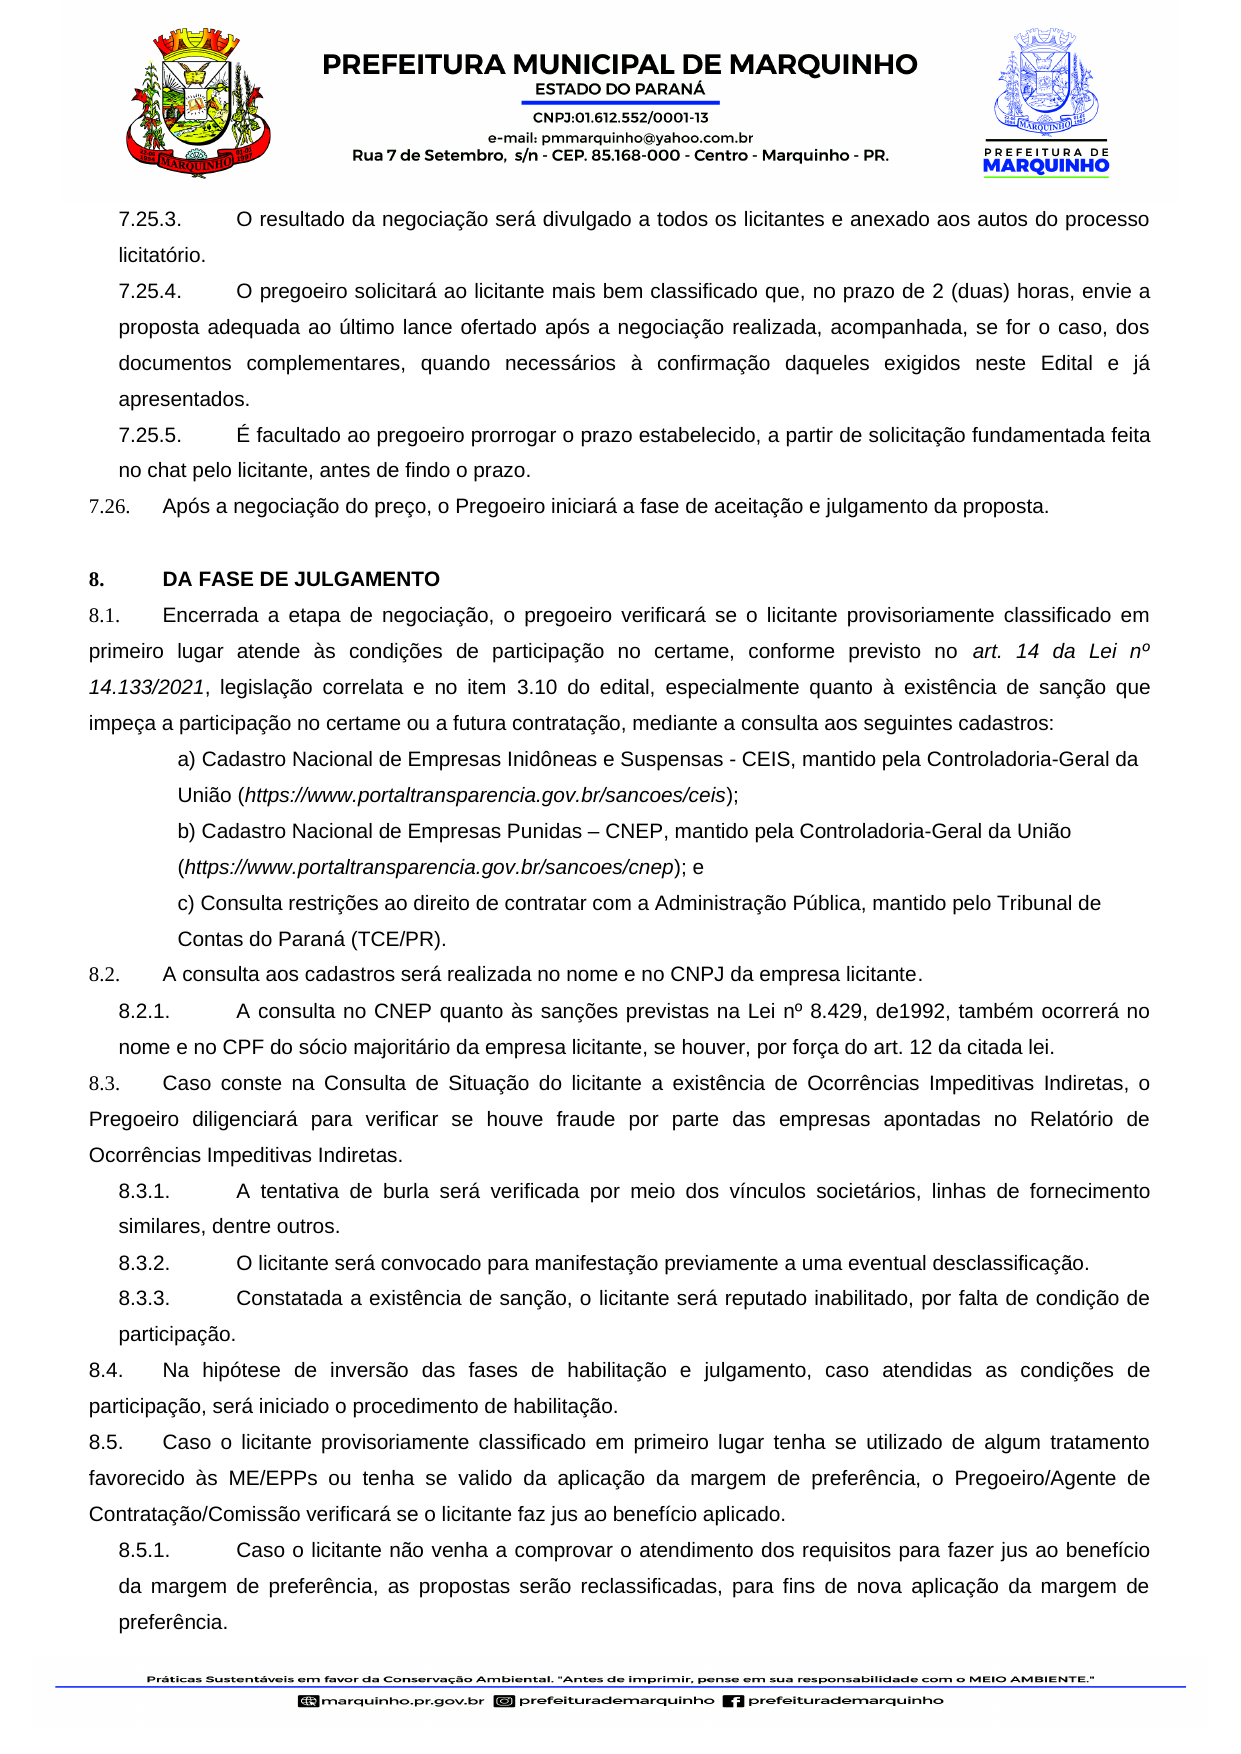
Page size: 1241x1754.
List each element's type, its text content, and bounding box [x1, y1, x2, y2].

text É facultado ao pregoeiro prorrogar o prazo estabelecido, a partir de solicitação fundamentada feita no chat pelo licitante, antes de findo o prazo. [118, 422, 1152, 482]
text Na hipótese de inversão das fases de habilitação e julgamento, caso atendidas as condições de participação, será iniciado o procedimento de habilitação. [89, 1358, 1152, 1418]
text O resultado da negociação será divulgado a todos os licitantes e anexado aos autos do processo licitatório. [118, 207, 1152, 267]
list c) Consulta restrições ao direito de contratar com a Administração Pública, mantido pelo Tribunal de Contas do Paraná (TCE/PR). [177, 890, 1152, 950]
list b) Cadastro Nacional de Empresas Punidas – CNEP, mantido pela Controladoria-Geral da União (https://www.portaltransparencia.gov.br/sancoes/cnep); e [177, 818, 1152, 878]
text Após a negociação do preço, o Pregoeiro iniciará a fase de aceitação e julgamento da proposta. [89, 494, 1152, 518]
text Caso conste na Consulta de Situação do licitante a existência de Ocorrências Impeditivas Indiretas, o Pregoeiro diligenciará para verificar se houve fraude por parte das empresas apontadas no Relatório de Ocorrências Impeditivas Indiretas. [89, 1070, 1152, 1166]
text A tentativa de burla será verificada por meio dos vínculos societários, linhas de fornecimento similares, dentre outros. [118, 1178, 1152, 1238]
text Constatada a existência de sanção, o licitante será reputado inabilitado, por falta de condição de participação. [118, 1286, 1152, 1346]
text A consulta aos cadastros será realizada no nome e no CNPJ da empresa licitante. [89, 962, 1152, 986]
text DA FASE DE JULGAMENTO [89, 566, 1152, 591]
list a) Cadastro Nacional de Empresas Inidôneas e Suspensas - CEIS, mantido pela Controladoria-Geral da União (https://www.portaltransparencia.gov.br/sancoes/ceis); [177, 747, 1152, 807]
picture [31, 1655, 1210, 1727]
text Encerrada a etapa de negociação, o pregoeiro verificará se o licitante provisoriamente classificado em primeiro lugar atende às condições de participação no certame, conforme previsto no art. 14 da Lei nº 14.133/2021, legislação correlata e no item 3.10 do edital, especialmente quanto à existência de sanção que impeça a participação no certame ou a futura contratação, mediante a consulta aos seguintes cadastros: [89, 603, 1152, 735]
text O pregoeiro solicitará ao licitante mais bem classificado que, no prazo de 2 (duas) horas, envie a proposta adequada ao último lance ofertado após a negociação realizada, acompanhada, se for o caso, dos documentos complementares, quando necessários à confirmação daqueles exigidos neste Edital e já apresentados. [118, 279, 1152, 410]
text Caso o licitante provisoriamente classificado em primeiro lugar tenha se utilizado de algum tratamento favorecido às ME/EPPs ou tenha se valido da aplicação da margem de preferência, o Pregoeiro/Agente de Contratação/Comissão verificará se o licitante faz jus ao benefício aplicado. [89, 1430, 1152, 1526]
text A consulta no CNEP quanto às sanções previstas na Lei nº 8.429, de1992, também ocorrerá no nome e no CPF do sócio majoritário da empresa licitante, se houver, por força do art. 12 da citada lei. [118, 998, 1152, 1058]
text Caso o licitante não venha a comprovar o atendimento dos requisitos para fazer jus ao benefício da margem de preferência, as propostas serão reclassificadas, para fins de nova aplicação da margem de preferência. [118, 1538, 1152, 1634]
text O licitante será convocado para manifestação previamente a uma eventual desclassificação. [118, 1250, 1152, 1274]
picture [60, 0, 1181, 203]
